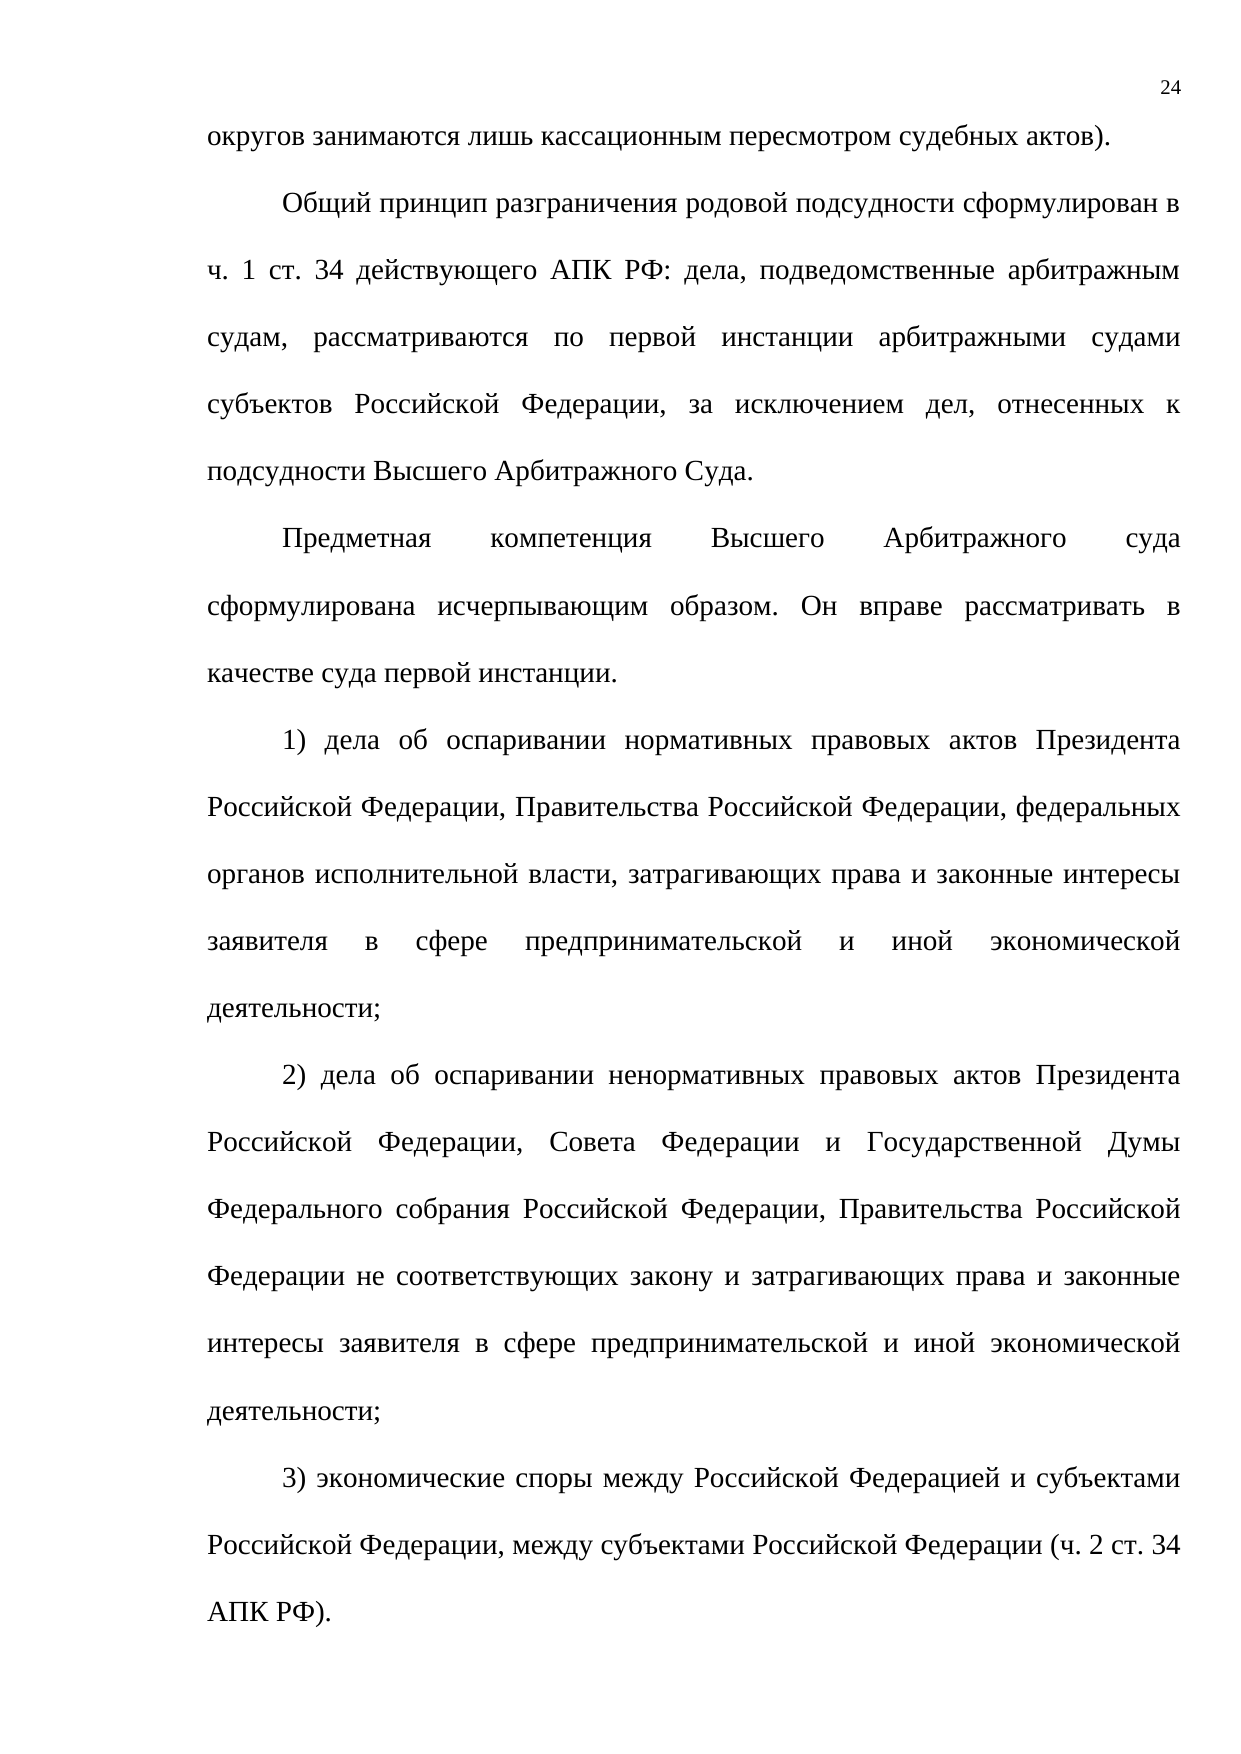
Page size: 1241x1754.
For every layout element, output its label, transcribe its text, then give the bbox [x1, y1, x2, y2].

text 2) дела об оспаривании ненормативных правовых актов Президента Российской Федерации, Совета Федерации и Государственной Думы Федерального собрания Российской Федерации, Правительства Российской Федерации не соответствующих закону и затрагивающих права и законные интересы заявителя в сфере предпринимательской и иной экономической деятельности; [207, 1057, 1181, 1426]
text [207, 118, 1181, 152]
text 3) экономические споры между Российской Федерацией и субъектами Российской Федерации, между субъектами Российской Федерации (ч. 2 ст. 34 АПК РФ). [207, 1460, 1181, 1627]
text 1) дела об оспаривании нормативных правовых актов Президента Российской Федерации, Правительства Российской Федерации, федеральных органов исполнительной власти, затрагивающих права и законные интересы заявителя в сфере предпринимательской и иной экономической деятельности; [207, 722, 1181, 1024]
text Предметная компетенция Высшего Арбитражного суда сформулирована исчерпывающим образом. Он вправе рассматривать в качестве суда первой инстанции. [207, 521, 1181, 688]
text Общий принцип разграничения родовой подсудности сформулирован в ч. 1 ст. 34 действующего АПК РФ: дела, подведомственные арбитражным судам, рассматриваются по первой инстанции арбитражными судами субъектов Российской Федерации, за исключением дел, отнесенных к подсудности Высшего Арбитражного Суда. [207, 185, 1181, 487]
